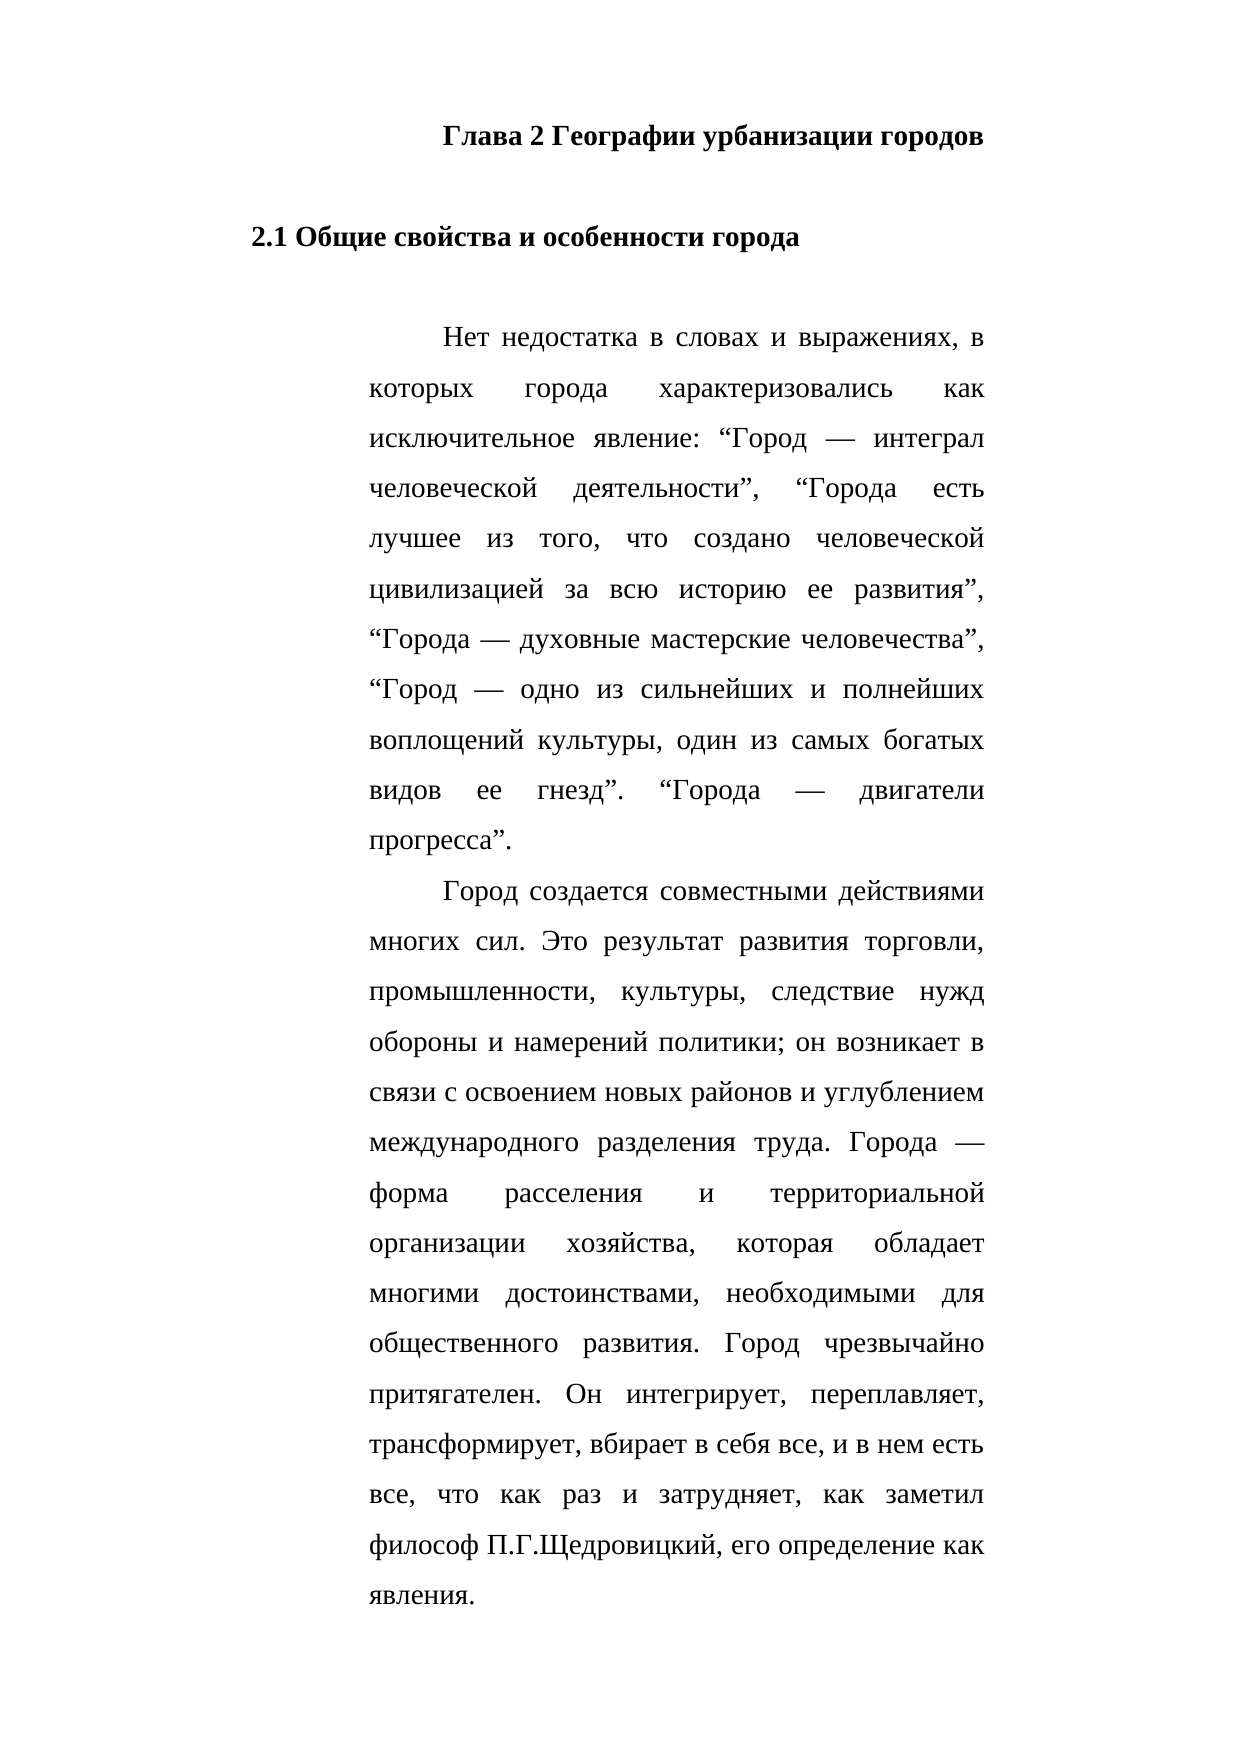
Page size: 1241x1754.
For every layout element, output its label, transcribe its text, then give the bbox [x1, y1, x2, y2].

text Глава 2 Географии урбанизации городов [369, 118, 985, 152]
text Нет недостатка в словах и выражениях, в которых города характеризовались как исключительное явление: “Город — интеграл человеческой деятельности”, “Города есть лучшее из того, что создано человеческой цивилизацией за всю историю ее развития”, “Города — духовные мастерские человечества”, “Город — одно из сильнейших и полнейших воплощений культуры, один из самых богатых видов ее гнезд”. “Города — двигатели прогресса”. [369, 319, 985, 856]
text Город создается совместными действиями многих сил. Это результат развития торговли, промышленности, культуры, следствие нужд обороны и намерений политики; он возникает в связи с освоением новых районов и углублением международного разделения труда. Города — форма расселения и территориальной организации хозяйства, которая обладает многими достоинствами, необходимыми для общественного развития. Город чрезвычайно притягателен. Он интегрирует, переплавляет, трансформирует, вбирает в себя все, и в нем есть все, что как раз и затрудняет, как заметил философ П.Г.Щедровицкий, его определение как явления. [369, 873, 985, 1611]
text 2.1 Общие свойства и особенности города [177, 219, 1152, 252]
